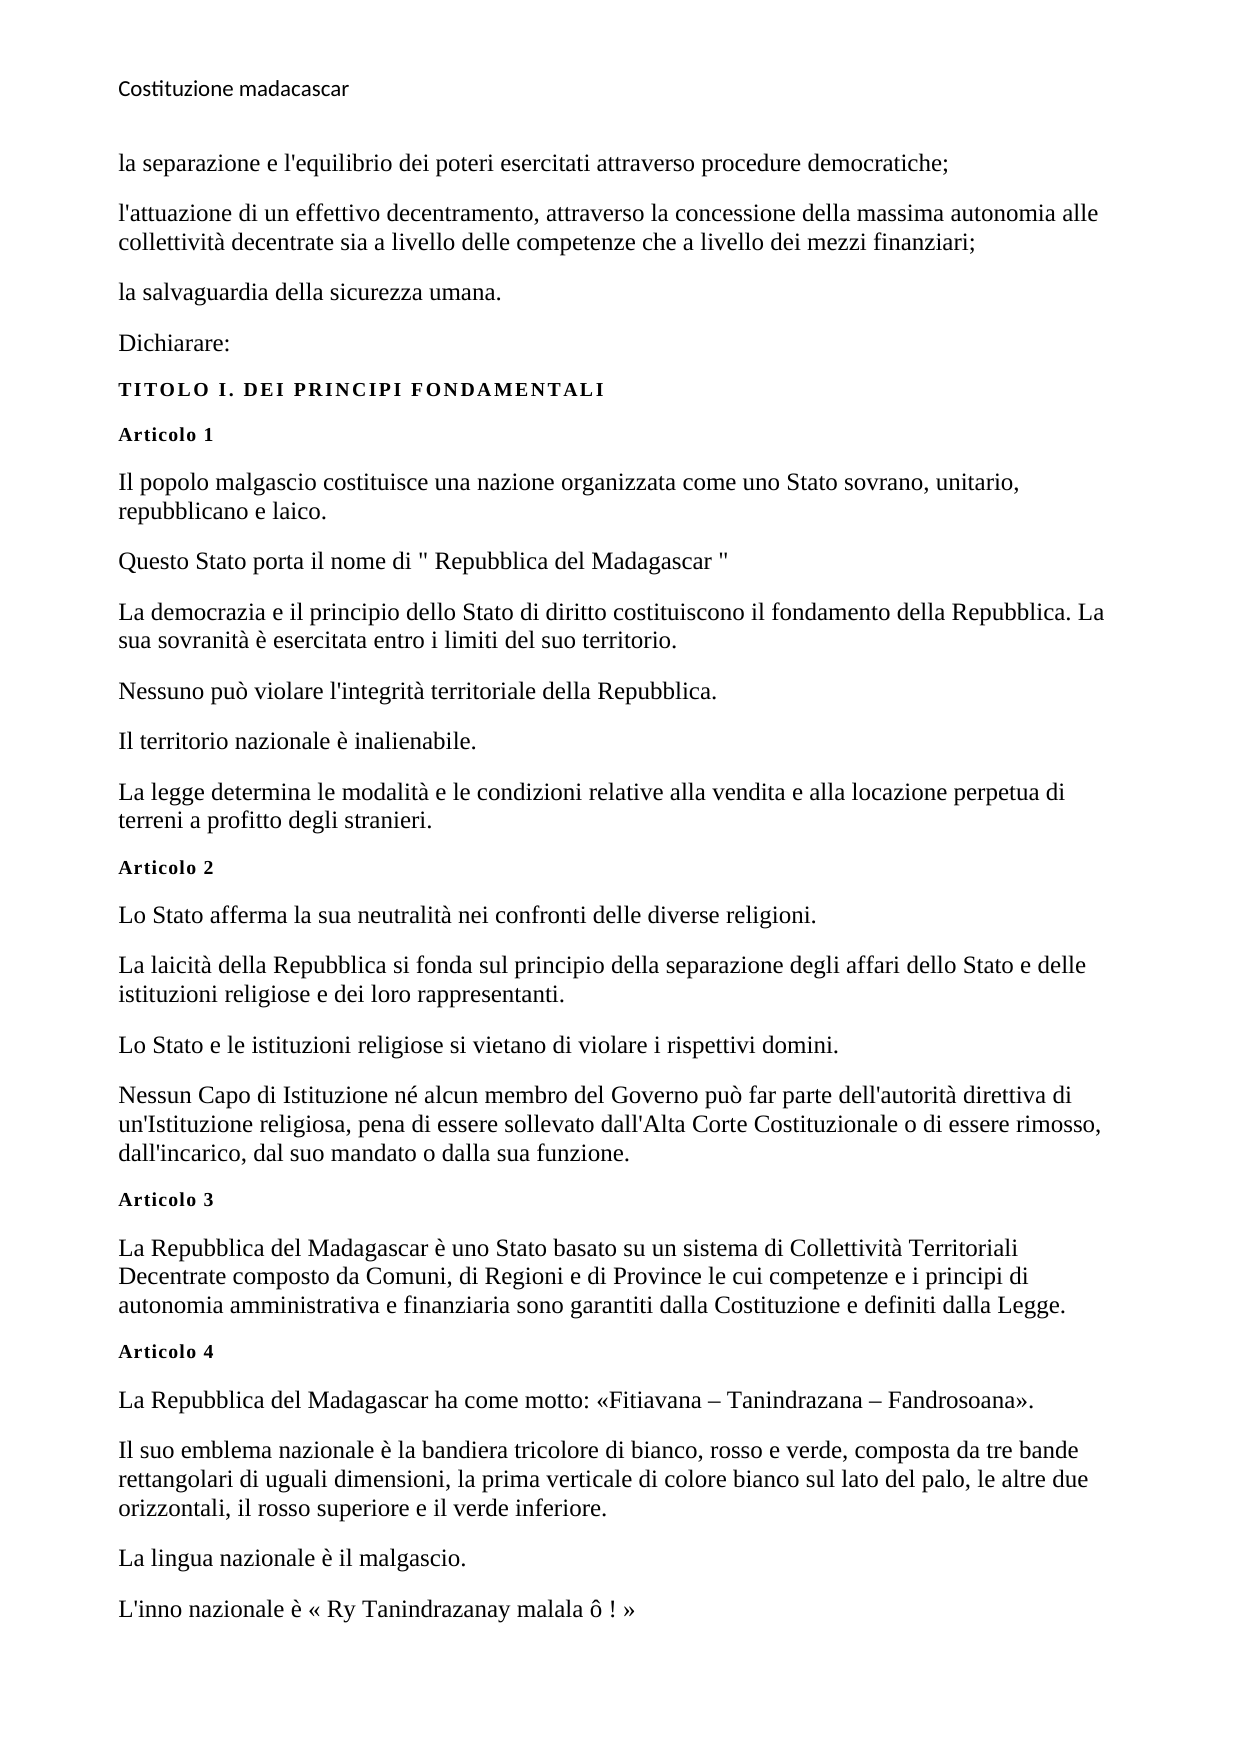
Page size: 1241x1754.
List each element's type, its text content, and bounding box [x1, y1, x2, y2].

text l'attuazione di un effettivo decentramento, attraverso la concessione della massima autonomia alle collettività decentrate sia a livello delle competenze che a livello dei mezzi finanziari; [118, 198, 1122, 256]
text La laicità della Repubblica si fonda sul principio della separazione degli affari dello Stato e delle istituzioni religiose e dei loro rappresentanti. [118, 951, 1122, 1008]
text La legge determina le modalità e le condizioni relative alla vendita e alla locazione perpetua di terreni a profitto degli stranieri. [118, 777, 1122, 834]
text Dichiarare: [118, 328, 1122, 356]
text Articolo 4 [118, 1341, 1122, 1363]
text La democrazia e il principio dello Stato di diritto costituiscono il fondamento della Repubblica. La sua sovranità è esercitata entro i limiti del suo territorio. [118, 597, 1122, 654]
text Articolo 1 [118, 422, 1122, 445]
text L'inno nazionale è « Ry Tanindrazanay malala ô ! » [118, 1594, 1122, 1622]
text Nessun Capo di Istituzione né alcun membro del Governo può far parte dell'autorità direttiva di un'Istituzione religiosa, pena di essere sollevato dall'Alta Corte Costituzionale o di essere rimosso, dall'incarico, dal suo mandato o dalla sua funzione. [118, 1080, 1122, 1166]
text Lo Stato afferma la sua neutralità nei confronti delle diverse religioni. [118, 900, 1122, 929]
text Articolo 2 [118, 856, 1122, 878]
text Articolo 3 [118, 1188, 1122, 1211]
text TITOLO I. DEI PRINCIPI FONDAMENTALI [118, 378, 1122, 401]
text Il popolo malgascio costituisce una nazione organizzata come uno Stato sovrano, unitario, repubblicano e laico. [118, 467, 1122, 524]
text Lo Stato e le istituzioni religiose si vietano di violare i rispettivi domini. [118, 1030, 1122, 1058]
text Il suo emblema nazionale è la bandiera tricolore di bianco, rosso e verde, composta da tre bande rettangolari di uguali dimensioni, la prima verticale di colore bianco sul lato del palo, le altre due orizzontali, il rosso superiore e il verde inferiore. [118, 1435, 1122, 1522]
text La Repubblica del Madagascar è uno Stato basato su un sistema di Collettività Territoriali Decentrate composto da Comuni, di Regioni e di Province le cui competenze e i principi di autonomia amministrativa e finanziaria sono garantiti dalla Costituzione e definiti dalla Legge. [118, 1233, 1122, 1319]
text la salvaguardia della sicurezza umana. [118, 277, 1122, 306]
text La lingua nazionale è il malgascio. [118, 1543, 1122, 1572]
text Il territorio nazionale è inalienabile. [118, 726, 1122, 755]
text Questo Stato porta il nome di " Repubblica del Madagascar " [118, 546, 1122, 575]
text la separazione e l'equilibrio dei poteri esercitati attraverso procedure democratiche; [118, 148, 1122, 176]
text La Repubblica del Madagascar ha come motto: «Fitiavana – Tanindrazana – Fandrosoana». [118, 1385, 1122, 1414]
text Nessuno può violare l'integrità territoriale della Repubblica. [118, 676, 1122, 704]
